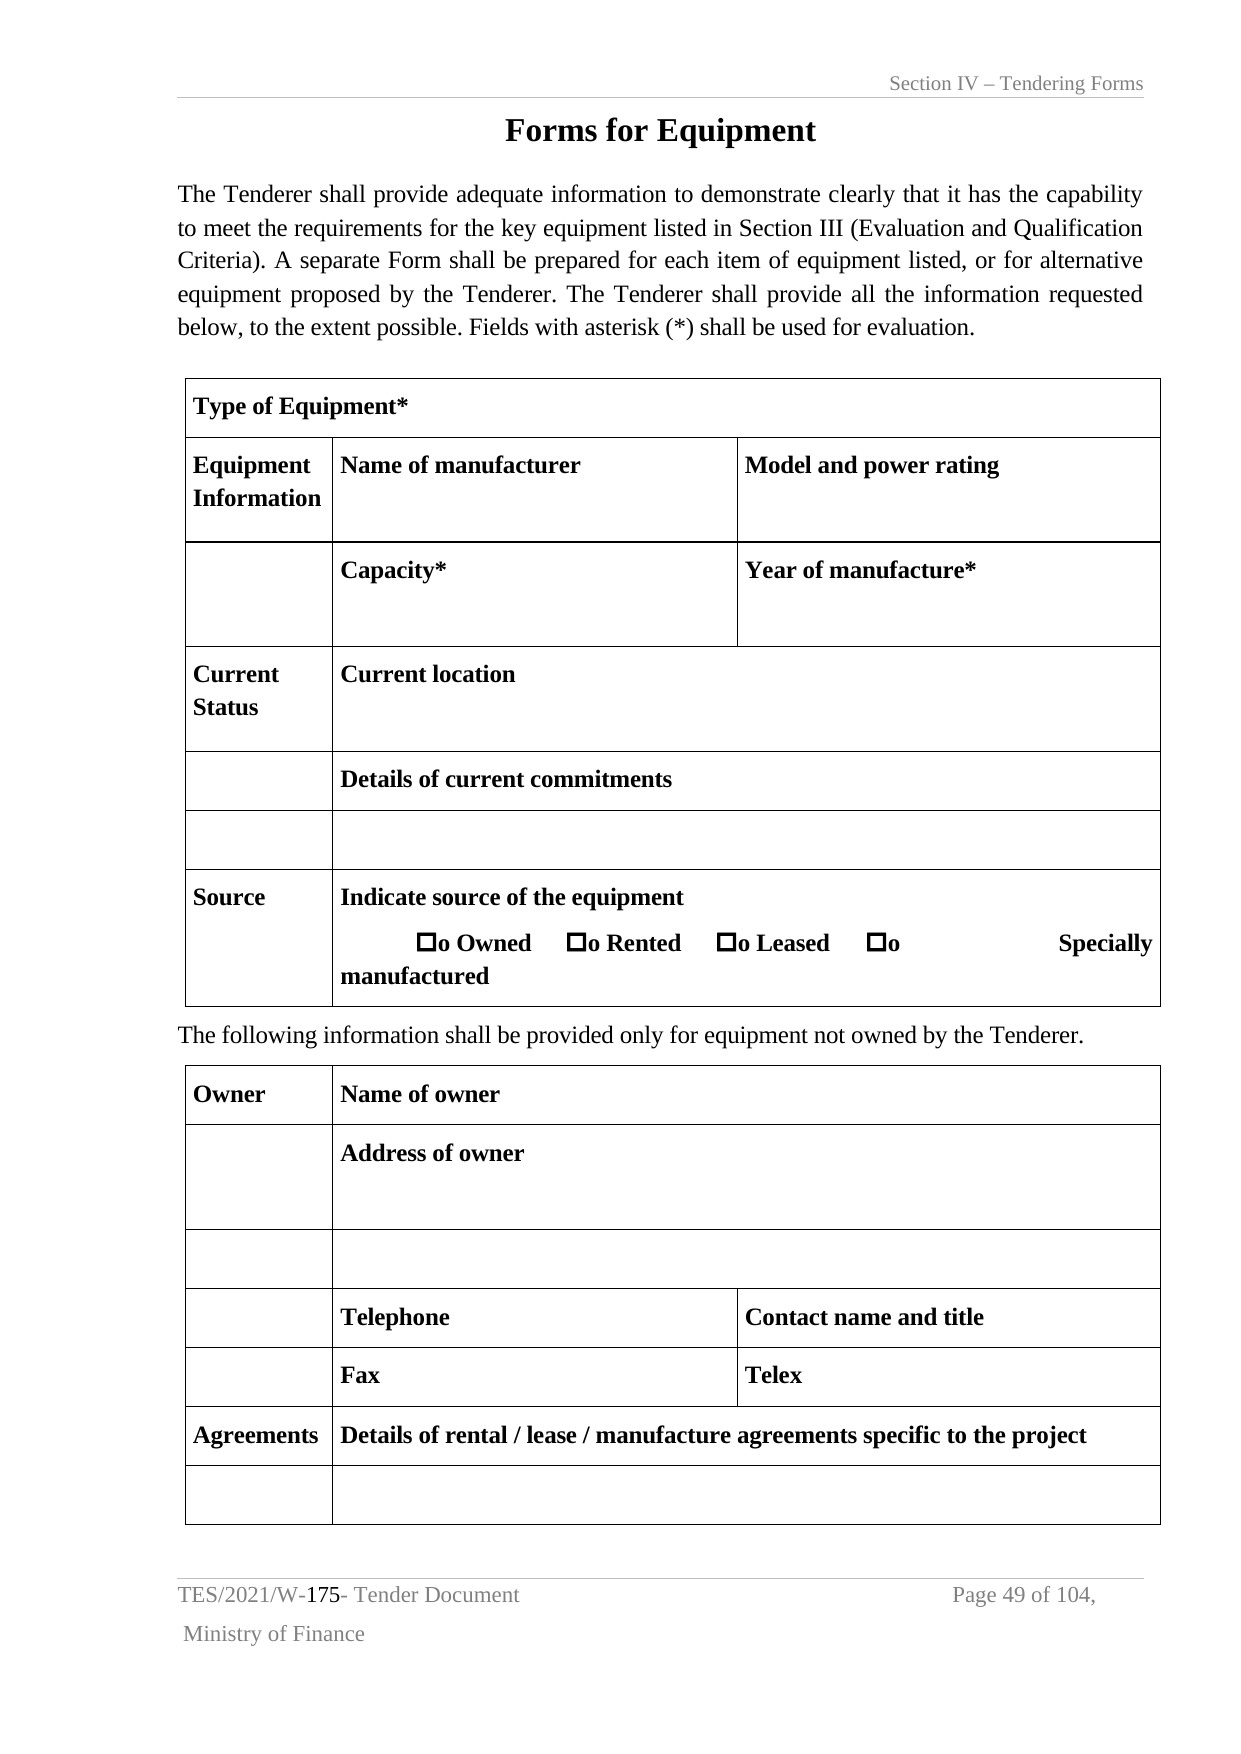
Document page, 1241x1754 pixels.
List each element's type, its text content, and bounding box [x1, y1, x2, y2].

table_cell Fax [333, 1348, 737, 1406]
table_cell [333, 1230, 1160, 1288]
table_cell Telephone [333, 1289, 737, 1347]
table_cell Name of manufacturer [333, 438, 737, 541]
table_cell Capacity* [333, 543, 737, 646]
table_cell Year of manufacture* [738, 543, 1160, 646]
text The Tenderer shall provide adequate information to demonstrate clearly that it has the capability to meet the requirements for the key equipment listed in Section III (Evaluation and Qualification Criteria). A separate Form shall be prepared for each item of equipment listed, or for alternative equipment proposed by the Tenderer. The Tenderer shall provide all the information requested below, to the extent possible. Fields with asterisk (*) shall be used for evaluation. [177, 179, 1144, 340]
table_cell Indicate source of the equipment o Owned o Rented o Leased o Specially manufactured [333, 870, 1160, 1006]
table_cell [186, 1466, 332, 1524]
table_cell Details of rental / lease / manufacture agreements specific to the project [333, 1407, 1160, 1465]
table_cell Contact name and title [738, 1289, 1160, 1347]
table_cell [333, 811, 1160, 869]
table_cell Equipment Information [186, 438, 332, 541]
table_header Type of Equipment* [186, 379, 1160, 437]
table_cell [186, 1125, 332, 1229]
table_cell [186, 1289, 332, 1347]
table_cell [186, 752, 332, 809]
table_cell Model and power rating [738, 438, 1160, 541]
text Forms for Equipment [177, 111, 1144, 149]
table_cell Source [186, 870, 332, 1006]
table_cell Current Status [186, 647, 332, 751]
table_cell Current location [333, 647, 1160, 751]
table_cell Address of owner [333, 1125, 1160, 1229]
table_cell [186, 1230, 332, 1288]
table_header Owner [186, 1066, 332, 1124]
table_cell [333, 1466, 1160, 1524]
table_cell Details of current commitments [333, 752, 1160, 809]
table_cell Telex [738, 1348, 1160, 1406]
text The following information shall be provided only for equipment not owned by the Tenderer. [177, 1020, 1144, 1048]
table_cell [186, 1348, 332, 1406]
table_header Name of owner [333, 1066, 1160, 1124]
table_cell Agreements [186, 1407, 332, 1465]
table_cell [186, 811, 332, 869]
table_cell [186, 543, 332, 646]
